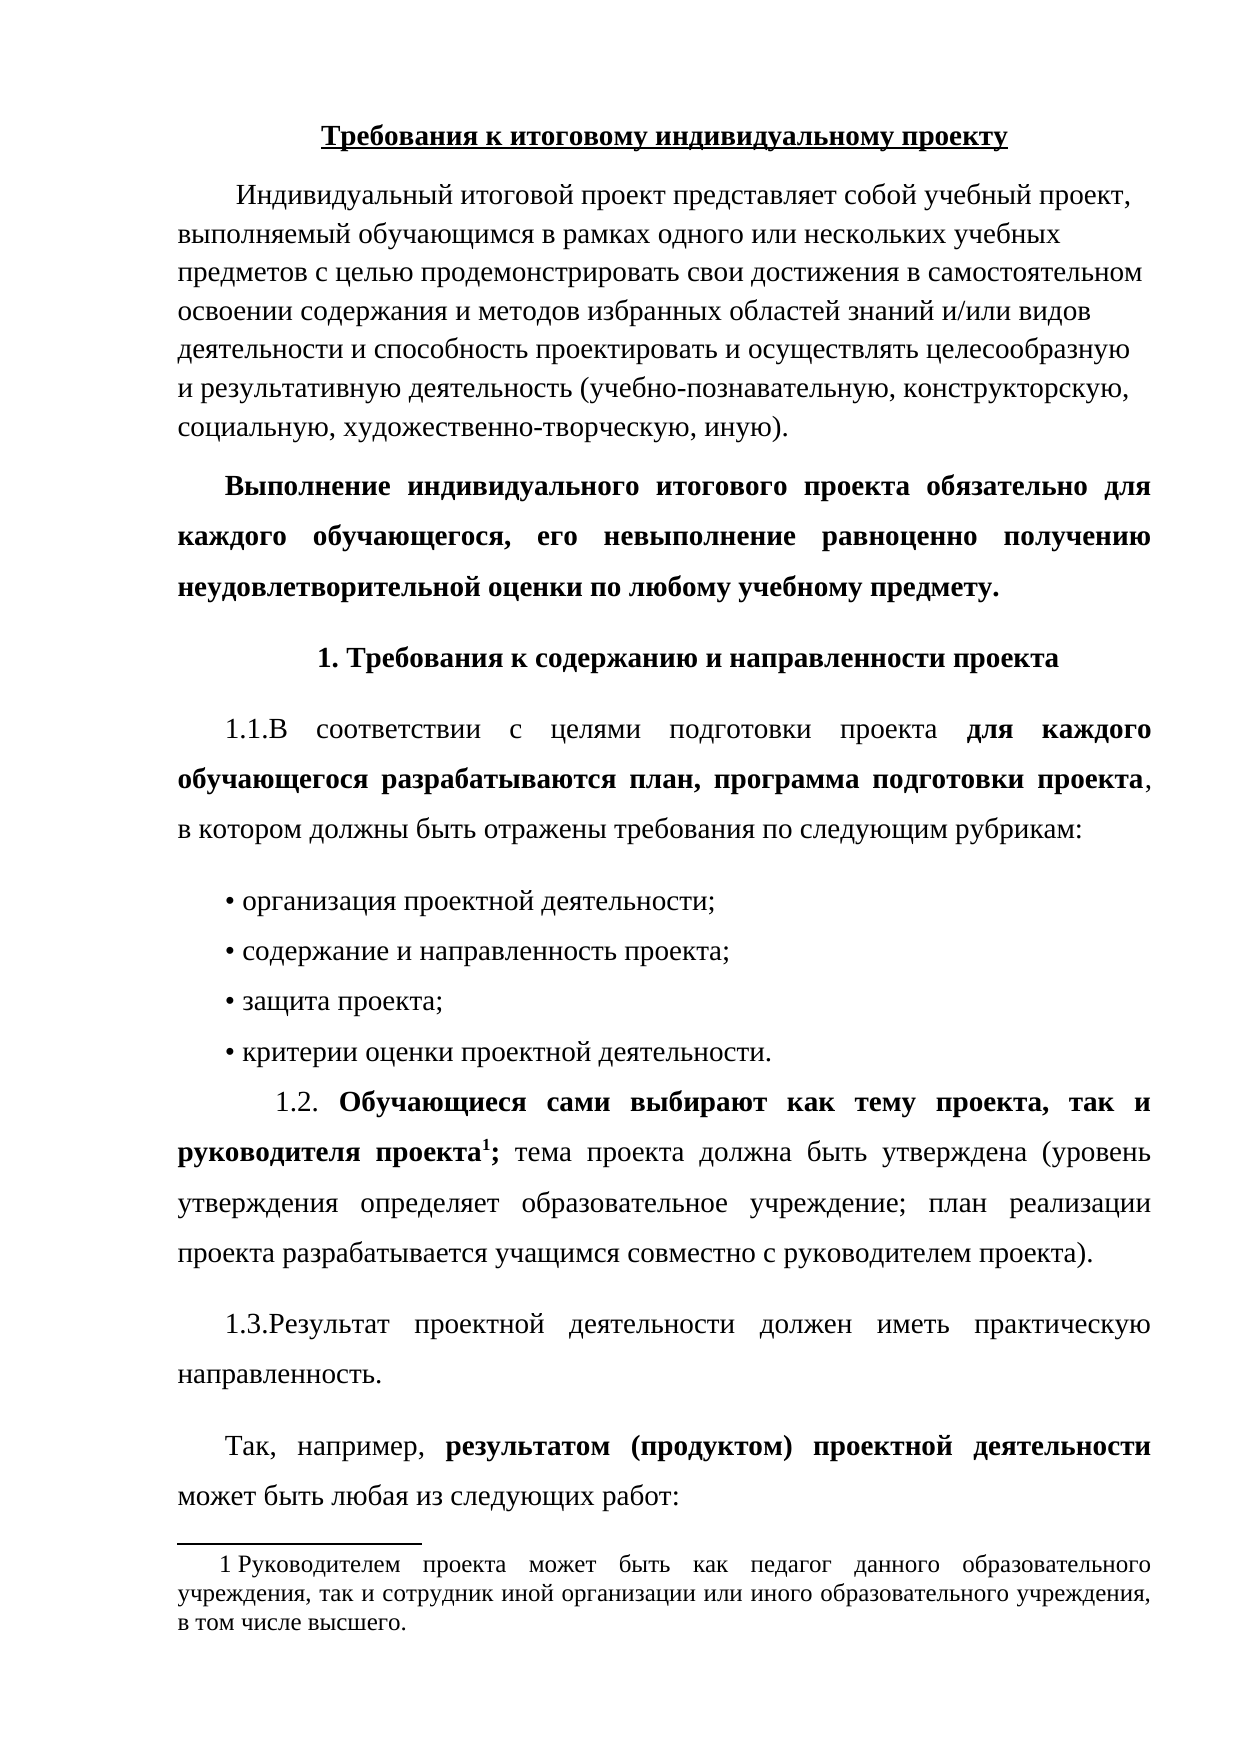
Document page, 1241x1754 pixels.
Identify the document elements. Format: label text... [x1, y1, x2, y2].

text 1. Требования к содержанию и направленности проекта [177, 640, 1152, 673]
text • защита проекта; [177, 983, 1152, 1017]
text Требования к итоговому индивидуальному проекту [177, 118, 1152, 152]
text 1.3.Результат проектной деятельности должен иметь практическую направленность. [177, 1306, 1152, 1390]
text Выполнение индивидуального итогового проекта обязательно для каждого обучающегося, его невыполнение равноценно получению неудовлетворительной оценки по любому учебному предмету. [177, 468, 1152, 602]
text • критерии оценки проектной деятельности. [177, 1034, 1152, 1067]
text • организация проектной деятельности; [177, 883, 1152, 916]
text • содержание и направленность проекта; [177, 933, 1152, 967]
text 1.2. Обучающиеся сами выбирают как тему проекта, так и руководителя проекта; тема проекта должна быть утверждена (уровень утверждения определяет образовательное учреждение; план реализации проекта разрабатывается учащимся совместно с руководителем проекта). [177, 1084, 1152, 1268]
text Так, например, результатом (продуктом) проектной деятельности может быть любая из следующих работ: [177, 1428, 1152, 1511]
text 1.1.В соответствии с целями подготовки проекта для каждого обучающегося разрабатываются план, программа подготовки проекта, в котором должны быть отражены требования по следующим рубрикам: [177, 711, 1152, 845]
text Индивидуальный итоговой проект представляет собой учебный проект, выполняемый обучающимся в рамках одного или нескольких учебных предметов с целью продемонстрировать свои достижения в самостоятельном освоении содержания и методов избранных областей знаний и/или видов деятельности и способность проектировать и осуществлять целесообразную и результативную деятельность (учебно-познавательную, конструкторскую, социальную, художественно-творческую, иную). [177, 177, 1152, 442]
